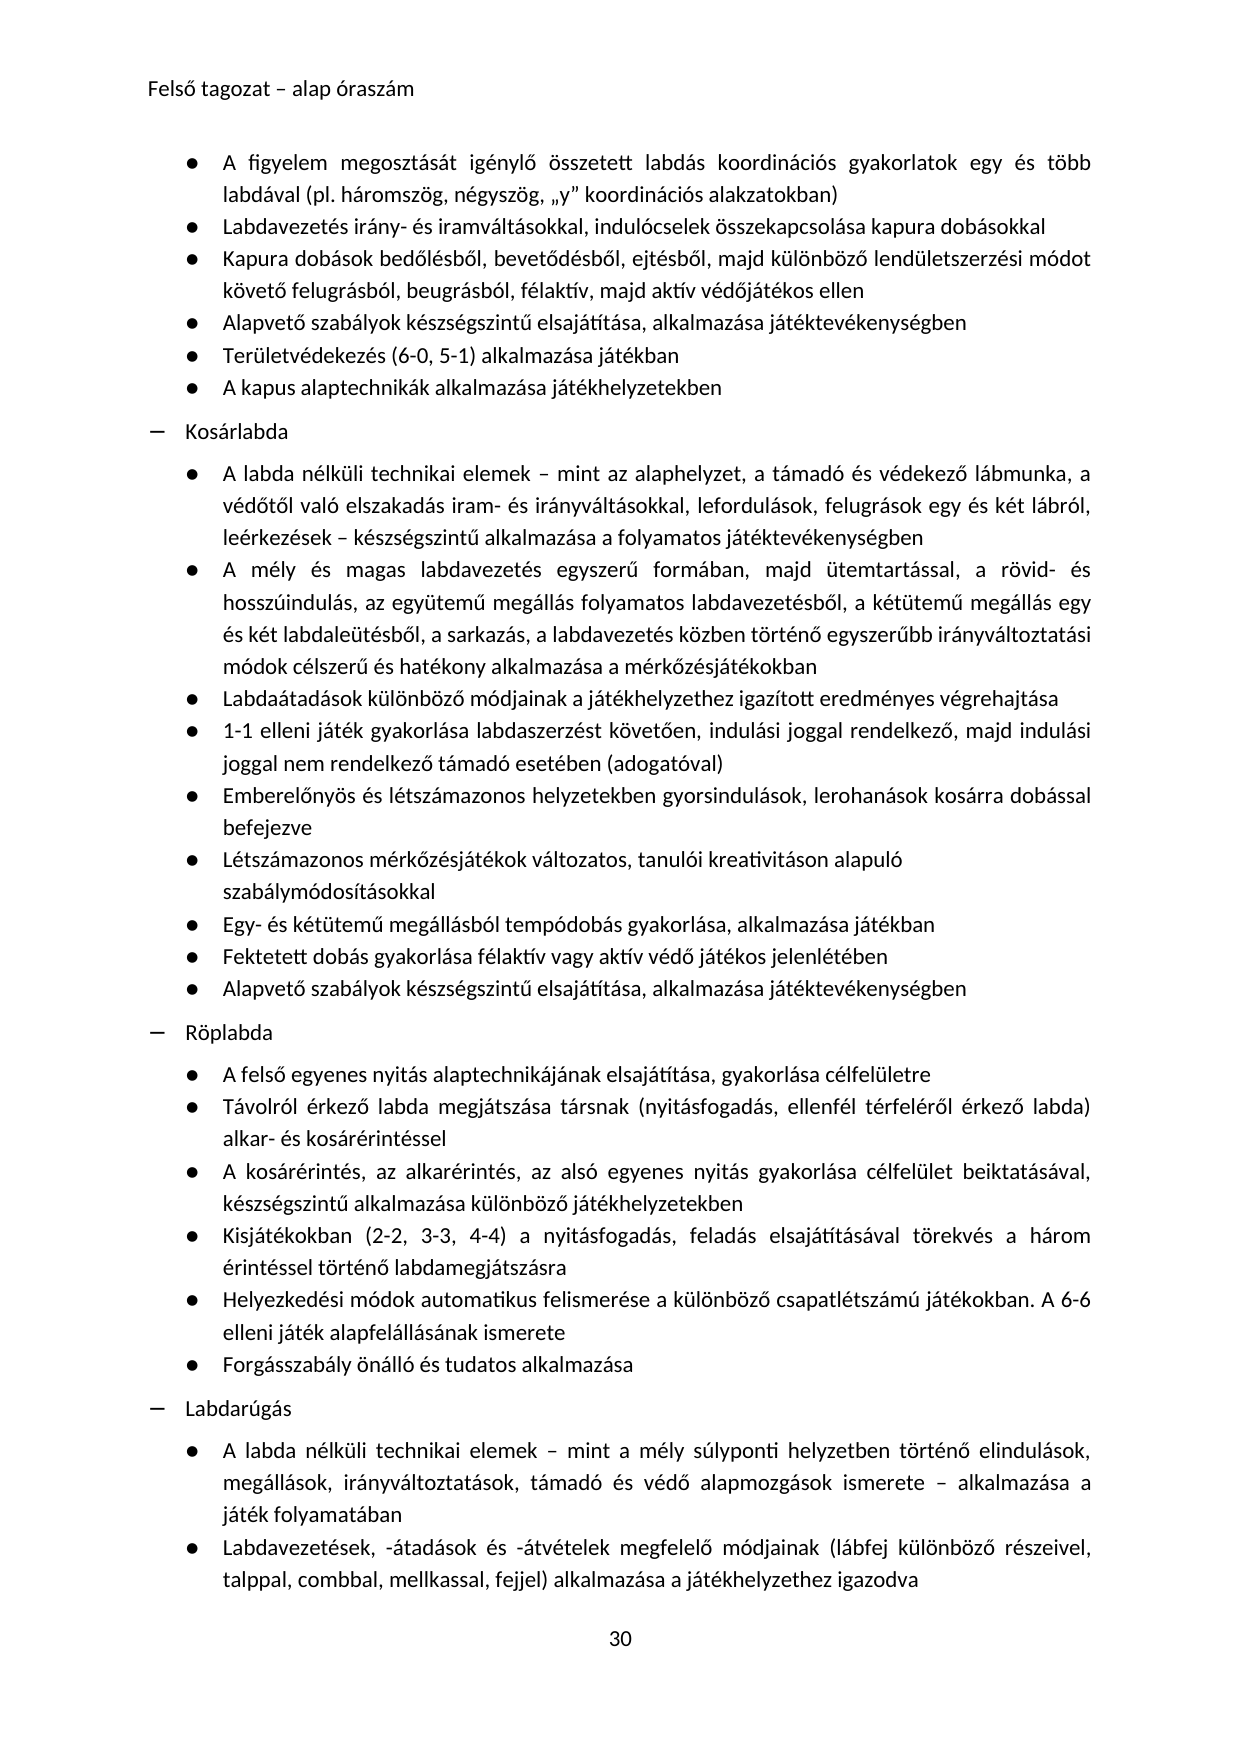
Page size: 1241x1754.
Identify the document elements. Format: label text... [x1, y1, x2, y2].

list Egy- és kétütemű megállásból tempódobás gyakorlása, alkalmazása játékban [185, 910, 1093, 938]
list Labdavezetések, -átadások és -átvételek megfelelő módjainak (lábfej különböző részeivel, talppal, combbal, mellkassal, fejjel) alkalmazása a játékhelyzethez igazodva [185, 1533, 1093, 1593]
list Kapura dobások bedőlésből, bevetődésből, ejtésből, majd különböző lendületszerzési módot követő felugrásból, beugrásból, félaktív, majd aktív védőjátékos ellen [185, 244, 1093, 304]
list A labda nélküli technikai elemek – mint a mély súlyponti helyzetben történő elindulások, megállások, irányváltoztatások, támadó és védő alapmozgások ismerete – alkalmazása a játék folyamatában [185, 1436, 1093, 1528]
list Alapvető szabályok készségszintű elsajátítása, alkalmazása játéktevékenységben [185, 974, 1093, 1002]
list Röplabda [148, 1006, 1093, 1053]
list Kisjátékokban (2-2, 3-3, 4-4) a nyitásfogadás, feladás elsajátításával törekvés a három érintéssel történő labdamegjátszásra [185, 1221, 1093, 1281]
list A figyelem megosztását igénylő összetett labdás koordinációs gyakorlatok egy és több labdával (pl. háromszög, négyszög, „y” koordinációs alakzatokban) [185, 148, 1093, 208]
list Fektetett dobás gyakorlása félaktív vagy aktív védő játékos jelenlétében [185, 942, 1093, 970]
list Létszámazonos mérkőzésjátékok változatos, tanulói kreativitáson alapuló szabálymódosításokkal [185, 845, 1093, 906]
list Labdaátadások különböző módjainak a játékhelyzethez igazított eredményes végrehajtása [185, 684, 1093, 712]
list 1-1 elleni játék gyakorlása labdaszerzést követően, indulási joggal rendelkező, majd indulási joggal nem rendelkező támadó esetében (adogatóval) [185, 717, 1093, 777]
list A mély és magas labdavezetés egyszerű formában, majd ütemtartással, a rövid- és hosszúindulás, az együtemű megállás folyamatos labdavezetésből, a kétütemű megállás egy és két labdaleütésből, a sarkazás, a labdavezetés közben történő egyszerűbb irányváltoztatási módok célszerű és hatékony alkalmazása a mérkőzésjátékokban [185, 556, 1093, 680]
list A labda nélküli technikai elemek – mint az alaphelyzet, a támadó és védekező lábmunka, a védőtől való elszakadás iram- és irányváltásokkal, lefordulások, felugrások egy és két lábról, leérkezések – készségszintű alkalmazása a folyamatos játéktevékenységben [185, 459, 1093, 551]
list Kosárlabda [148, 405, 1093, 452]
list Labdavezetés irány- és iramváltásokkal, indulócselek összekapcsolása kapura dobásokkal [185, 212, 1093, 240]
list Távolról érkező labda megjátszása társnak (nyitásfogadás, ellenfél térfeléről érkező labda) alkar- és kosárérintéssel [185, 1092, 1093, 1153]
list Alapvető szabályok készségszintű elsajátítása, alkalmazása játéktevékenységben [185, 308, 1093, 337]
list A kosárérintés, az alkarérintés, az alsó egyenes nyitás gyakorlása célfelület beiktatásával, készségszintű alkalmazása különböző játékhelyzetekben [185, 1157, 1093, 1217]
list A kapus alaptechnikák alkalmazása játékhelyzetekben [185, 373, 1093, 401]
list Területvédekezés (6-0, 5-1) alkalmazása játékban [185, 341, 1093, 369]
list Helyezkedési módok automatikus felismerése a különböző csapatlétszámú játékokban. A 6-6 elleni játék alapfelállásának ismerete [185, 1286, 1093, 1346]
list Forgásszabály önálló és tudatos alkalmazása [185, 1350, 1093, 1378]
list Labdarúgás [148, 1382, 1093, 1429]
list A felső egyenes nyitás alaptechnikájának elsajátítása, gyakorlása célfelületre [185, 1060, 1093, 1088]
list Emberelőnyös és létszámazonos helyzetekben gyorsindulások, lerohanások kosárra dobással befejezve [185, 781, 1093, 841]
